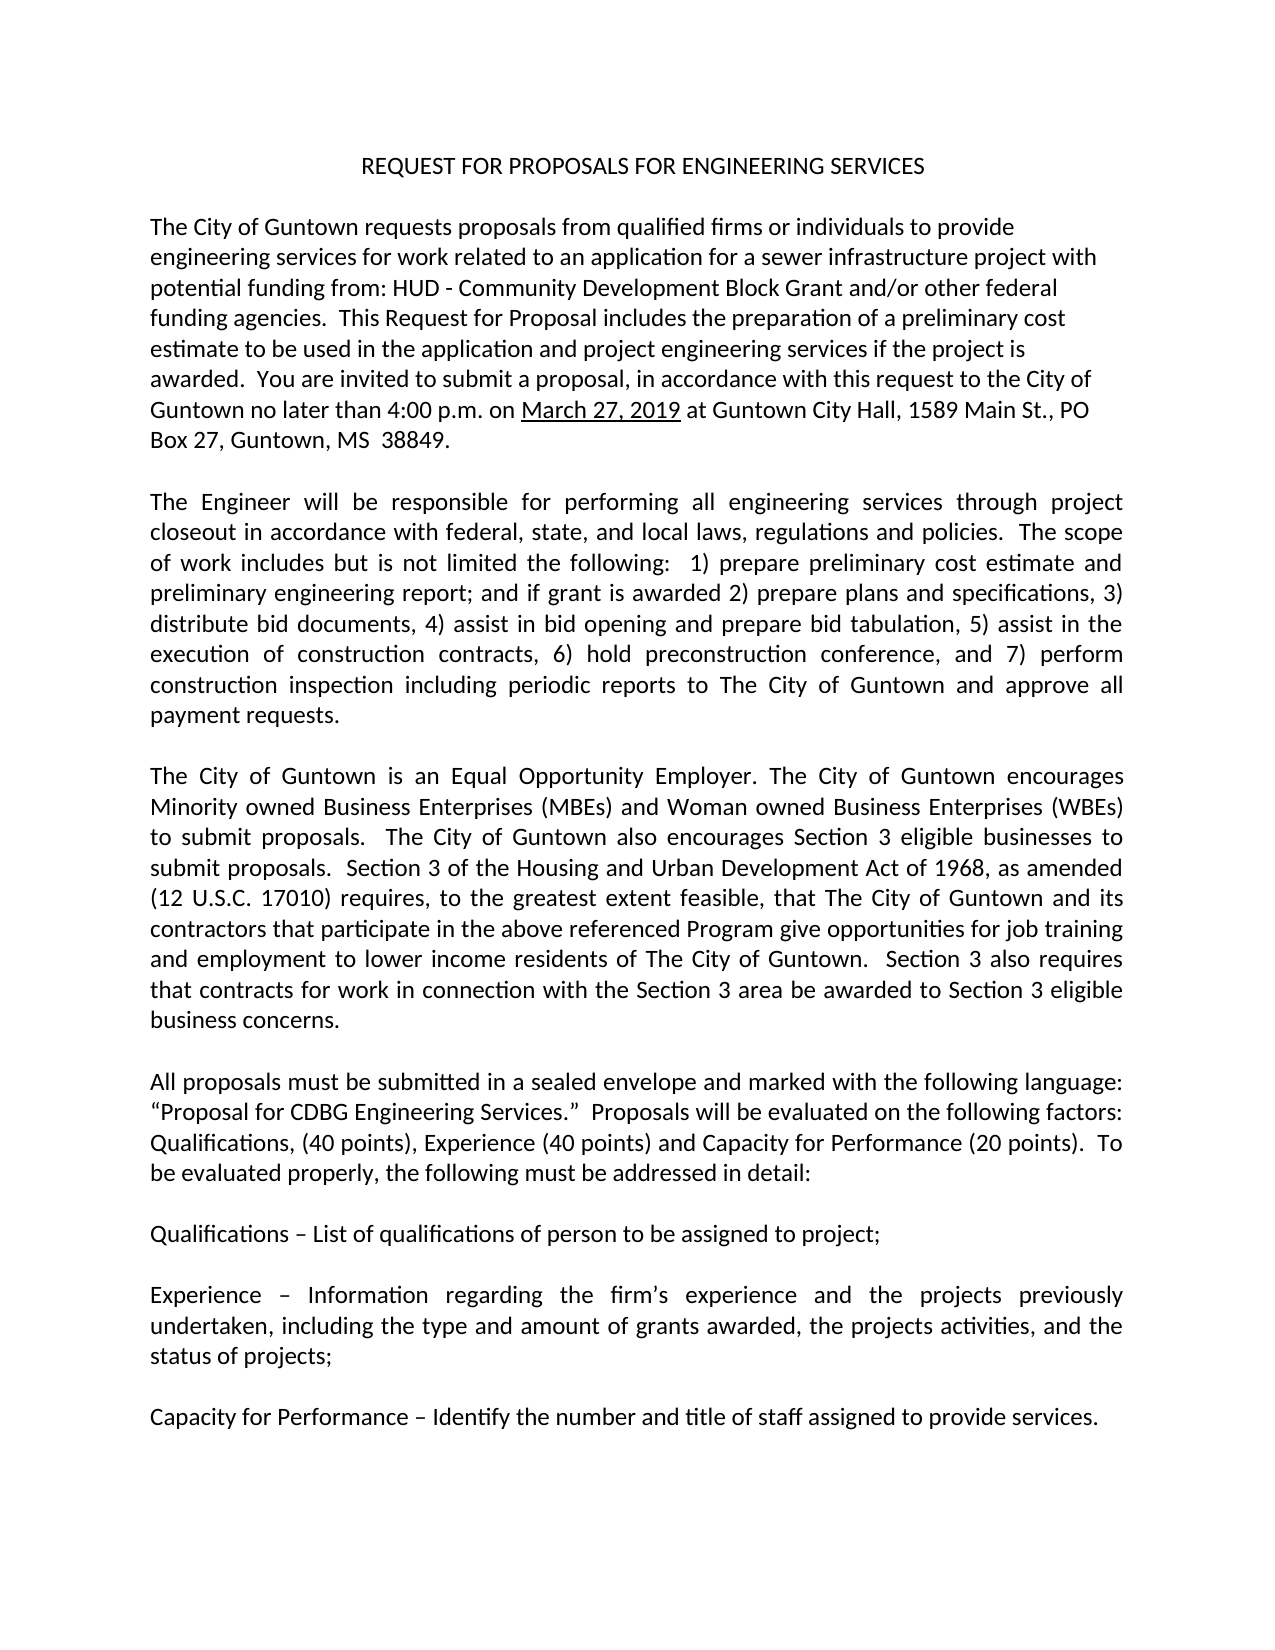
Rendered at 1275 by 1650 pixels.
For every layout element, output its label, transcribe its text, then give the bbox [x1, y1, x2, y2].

text The Engineer will be responsible for performing all engineering services through project closeout in accordance with federal, state, and local laws, regulations and policies. The scope of work includes but is not limited the following: 1) prepare preliminary cost estimate and preliminary engineering report; and if grant is awarded 2) prepare plans and specifications, 3) distribute bid documents, 4) assist in bid opening and prepare bid tabulation, 5) assist in the execution of construction contracts, 6) hold preconstruction conference, and 7) perform construction inspection including periodic reports to The City of Guntown and approve all payment requests. [150, 486, 1125, 730]
text Experience – Information regarding the firm’s experience and the projects previously undertaken, including the type and amount of grants awarded, the projects activities, and the status of projects; [150, 1279, 1125, 1371]
text Capacity for Performance – Identify the number and title of staff assigned to provide services. [150, 1401, 1125, 1432]
text All proposals must be submitted in a sealed envelope and marked with the following language: “Proposal for CDBG Engineering Services.” Proposals will be evaluated on the following factors: Qualifications, (40 points), Experience (40 points) and Capacity for Performance (20 points). To be evaluated properly, the following must be addressed in detail: [150, 1066, 1125, 1188]
text Qualifications – List of qualifications of person to be assigned to project; [150, 1218, 1125, 1249]
text The City of Guntown is an Equal Opportunity Employer. The City of Guntown encourages Minority owned Business Enterprises (MBEs) and Woman owned Business Enterprises (WBEs) to submit proposals. The City of Guntown also encourages Section 3 eligible businesses to submit proposals. Section 3 of the Housing and Urban Development Act of 1968, as amended (12 U.S.C. 17010) requires, to the greatest extent feasible, that The City of Guntown and its contractors that participate in the above referenced Program give opportunities for job training and employment to lower income residents of The City of Guntown. Section 3 also requires that contracts for work in connection with the Section 3 area be awarded to Section 3 eligible business concerns. [150, 760, 1125, 1035]
text REQUEST FOR PROPOSALS FOR ENGINEERING SERVICES [150, 150, 1125, 181]
text The City of Guntown requests proposals from qualified firms or individuals to provide engineering services for work related to an application for a sewer infrastructure project with potential funding from: HUD - Community Development Block Grant and/or other federal funding agencies. This Request for Proposal includes the preparation of a preliminary cost estimate to be used in the application and project engineering services if the project is awarded. You are invited to submit a proposal, in accordance with this request to the City of Guntown no later than 4:00 p.m. on March 27, 2019 at Guntown City Hall, 1589 Main St., PO Box 27, Guntown, MS 38849. [150, 211, 1125, 455]
